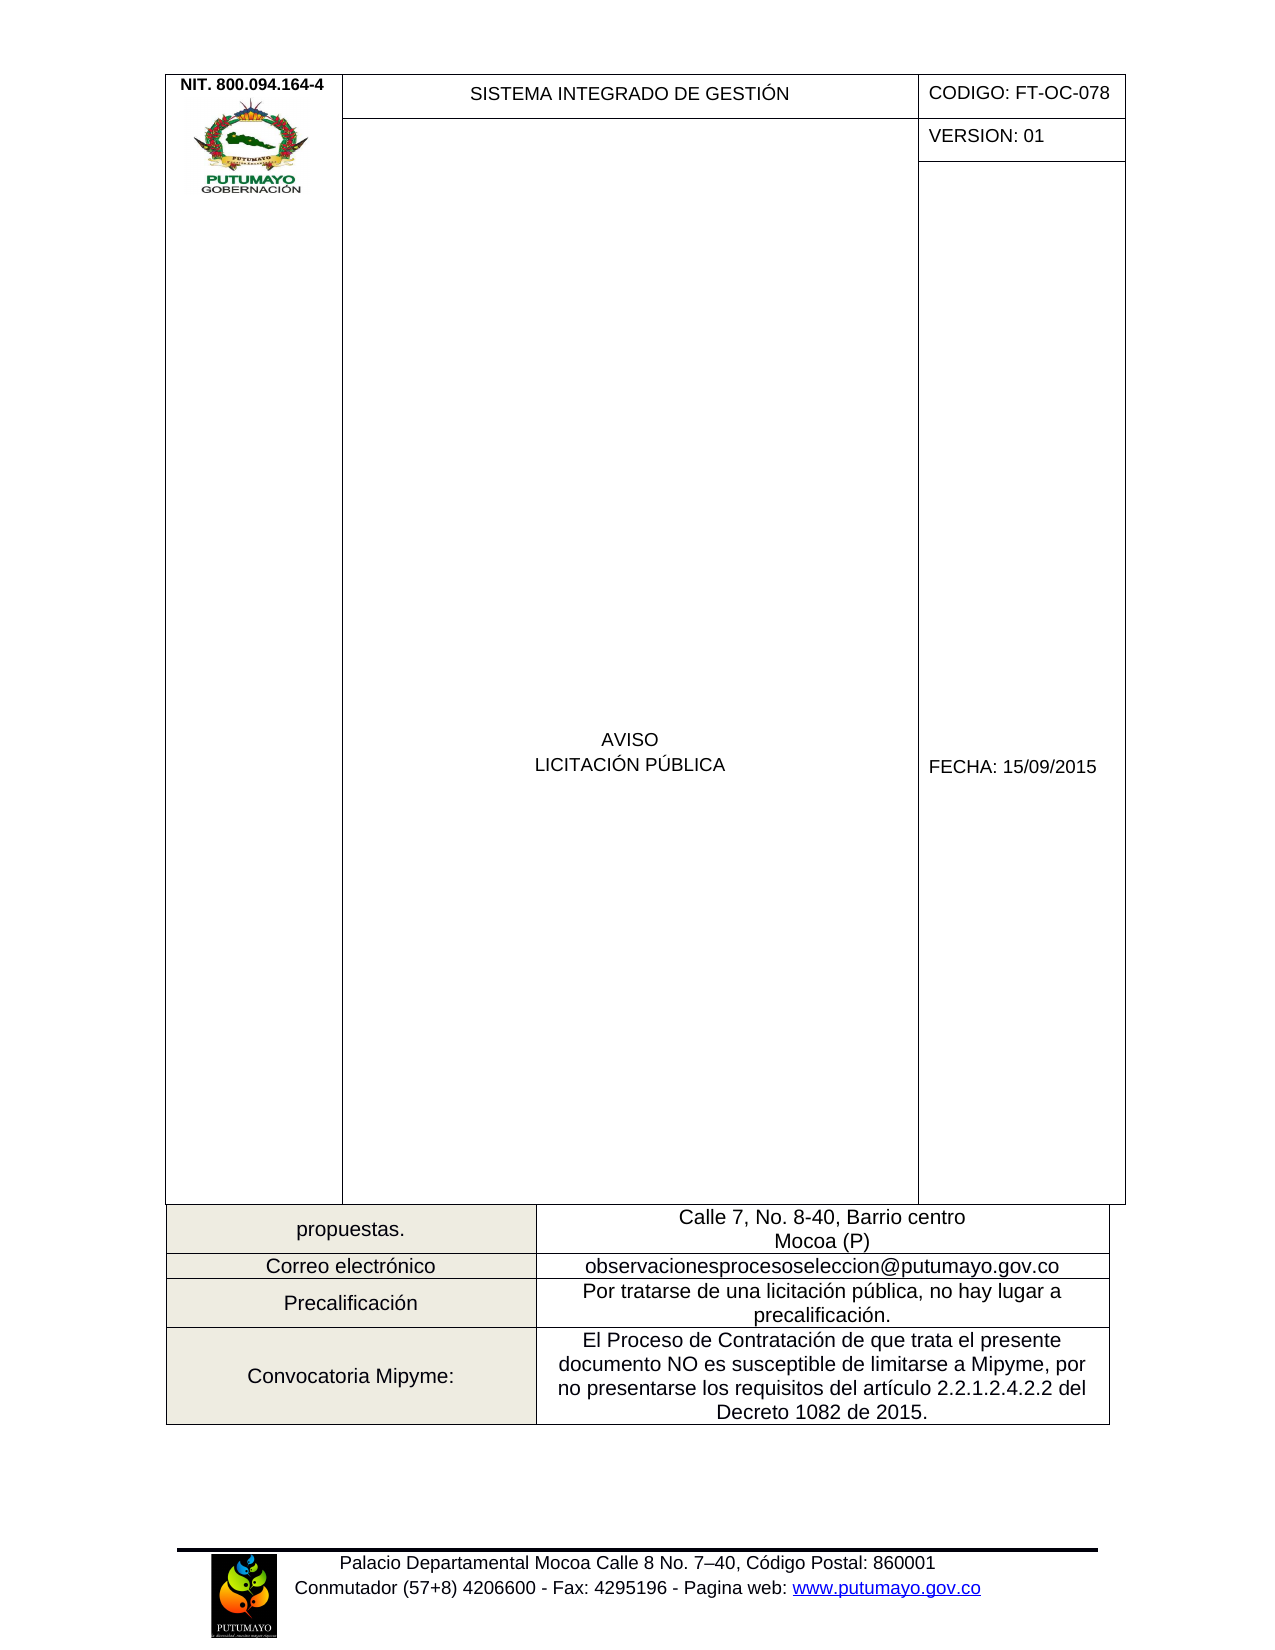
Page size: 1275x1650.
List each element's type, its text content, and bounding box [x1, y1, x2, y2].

table_cell Oficina de Contratación Departamental Calle 7, No. 8-40, Barrio centro Mocoa (P) [537, 1205, 1109, 1253]
table_cell observacionesprocesoseleccion@putumayo.gov.co [537, 1254, 1109, 1278]
table_cell Lugar de presentación de propuestas. [167, 1205, 536, 1253]
picture [211, 1554, 277, 1638]
table_cell Correo electrónico [167, 1254, 536, 1278]
table_cell Por tratarse de una licitación pública, no hay lugar a precalificación. [537, 1279, 1109, 1327]
table_cell El Proceso de Contratación de que trata el presente documento NO es susceptible de limitarse a Mipyme, por no presentarse los requisitos del artículo 2.2.1.2.4.2.2 del Decreto 1082 de 2015. [537, 1328, 1109, 1424]
table_cell Precalificación [167, 1279, 536, 1327]
table_cell Convocatoria Mipyme: [167, 1328, 536, 1424]
